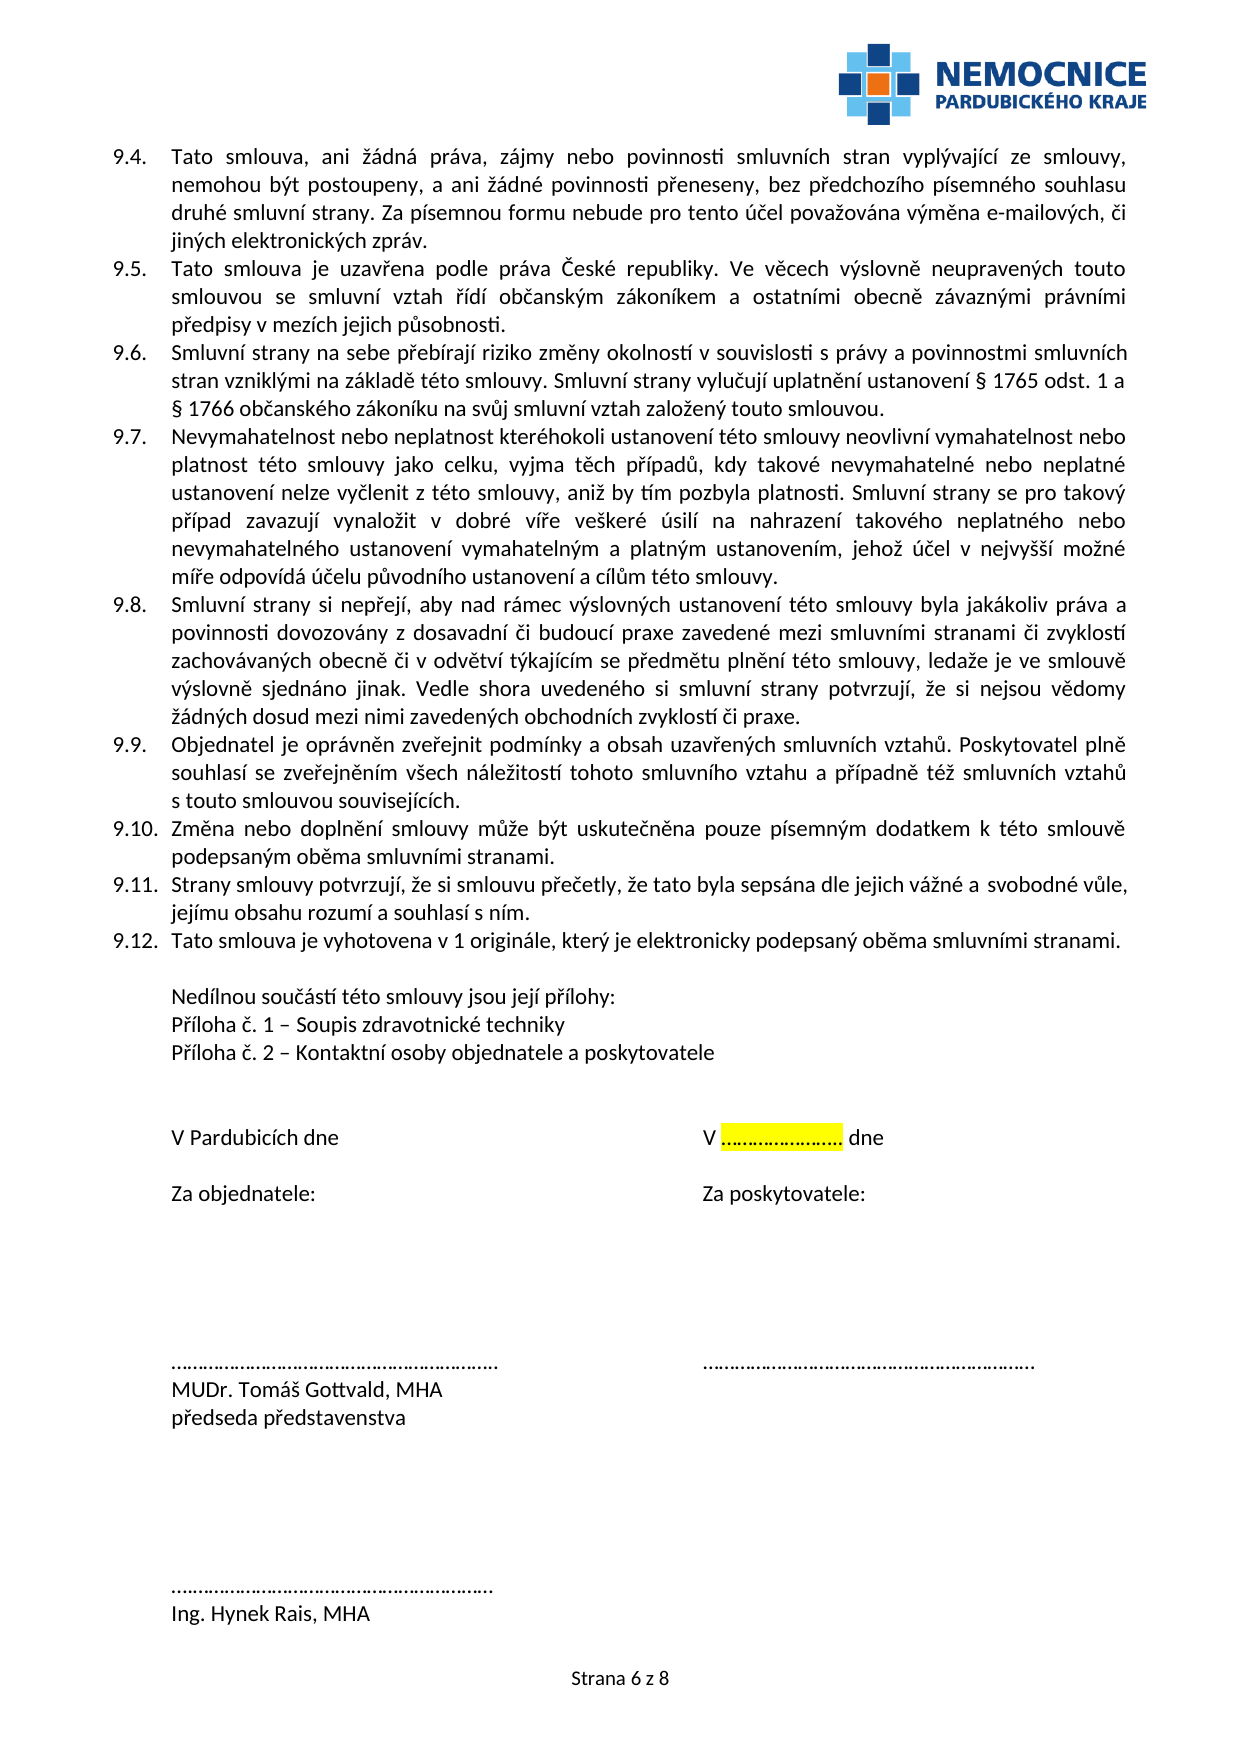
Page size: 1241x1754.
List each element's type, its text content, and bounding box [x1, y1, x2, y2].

text …………………………………………………….. ……………………………………………………… [171, 1347, 1128, 1375]
list Smluvní strany na sebe přebírají riziko změny okolností v souvislosti s právy a povinnostmi smluvních stran vzniklými na základě této smlouvy. Smluvní strany vylučují uplatnění ustanovení § 1765 odst. 1 a § 1766 občanského zákoníku na svůj smluvní vztah založený touto smlouvou. [112, 338, 1128, 422]
list Tato smlouva je uzavřena podle práva České republiky. Ve věcech výslovně neupravených touto smlouvou se smluvní vztah řídí občanským zákoníkem a ostatními obecně závaznými právními předpisy v mezích jejich působnosti. [112, 254, 1128, 338]
text V Pardubicích dne V ………………….. dne [171, 1123, 721, 1151]
list Změna nebo doplnění smlouvy může být uskutečněna pouze písemným dodatkem k této smlouvě podepsaným oběma smluvními stranami. [112, 814, 1128, 870]
text ….………………………………………………… [171, 1572, 1128, 1599]
text V Pardubicích dne V ………………….. dne [843, 1123, 1128, 1151]
text předseda představenstva [112, 1403, 1128, 1431]
text Za objednatele: Za poskytovatele: [171, 1179, 1128, 1207]
text Ing. Hynek Rais, MHA [171, 1599, 1128, 1628]
list Strany smlouvy potvrzují, že si smlouvu přečetly, že tato byla sepsána dle jejich vážné a svobodné vůle, jejímu obsahu rozumí a souhlasí s ním. [112, 870, 1128, 926]
list Nevymahatelnost nebo neplatnost kteréhokoli ustanovení této smlouvy neovlivní vymahatelnost nebo platnost této smlouvy jako celku, vyjma těch případů, kdy takové nevymahatelné nebo neplatné ustanovení nelze vyčlenit z této smlouvy, aniž by tím pozbyla platnosti. Smluvní strany se pro takový případ zavazují vynaložit v dobré víře veškeré úsilí na nahrazení takového neplatného nebo nevymahatelného ustanovení vymahatelným a platným ustanovením, jehož účel v nejvyšší možné míře odpovídá účelu původního ustanovení a cílům této smlouvy. [112, 422, 1128, 590]
list Smluvní strany si nepřejí, aby nad rámec výslovných ustanovení této smlouvy byla jakákoliv práva a povinnosti dovozovány z dosavadní či budoucí praxe zavedené mezi smluvními stranami či zvyklostí zachovávaných obecně či v odvětví týkajícím se předmětu plnění této smlouvy, ledaže je ve smlouvě výslovně sjednáno jinak. Vedle shora uvedeného si smluvní strany potvrzují, že si nejsou vědomy žádných dosud mezi nimi zavedených obchodních zvyklostí či praxe. [112, 590, 1128, 730]
list Tato smlouva je vyhotovena v 1 originále, který je elektronicky podepsaný oběma smluvními stranami. [112, 926, 1128, 954]
text Příloha č. 2 – Kontaktní osoby objednatele a poskytovatele [171, 1038, 1128, 1066]
list Objednatel je oprávněn zveřejnit podmínky a obsah uzavřených smluvních vztahů. Poskytovatel plně souhlasí se zveřejněním všech náležitostí tohoto smluvního vztahu a případně též smluvních vztahů s touto smlouvou souvisejících. [112, 730, 1128, 814]
text Nedílnou součástí této smlouvy jsou její přílohy: [171, 982, 1128, 1010]
picture [837, 42, 1147, 126]
text MUDr. Tomáš Gottvald, MHA [112, 1375, 1128, 1403]
text Příloha č. 1 – Soupis zdravotnické techniky [171, 1010, 1128, 1038]
list Tato smlouva, ani žádná práva, zájmy nebo povinnosti smluvních stran vyplývající ze smlouvy, nemohou být postoupeny, a ani žádné povinnosti přeneseny, bez předchozího písemného souhlasu druhé smluvní strany. Za písemnou formu nebude pro tento účel považována výměna e-mailových, či jiných elektronických zpráv. [112, 142, 1128, 254]
